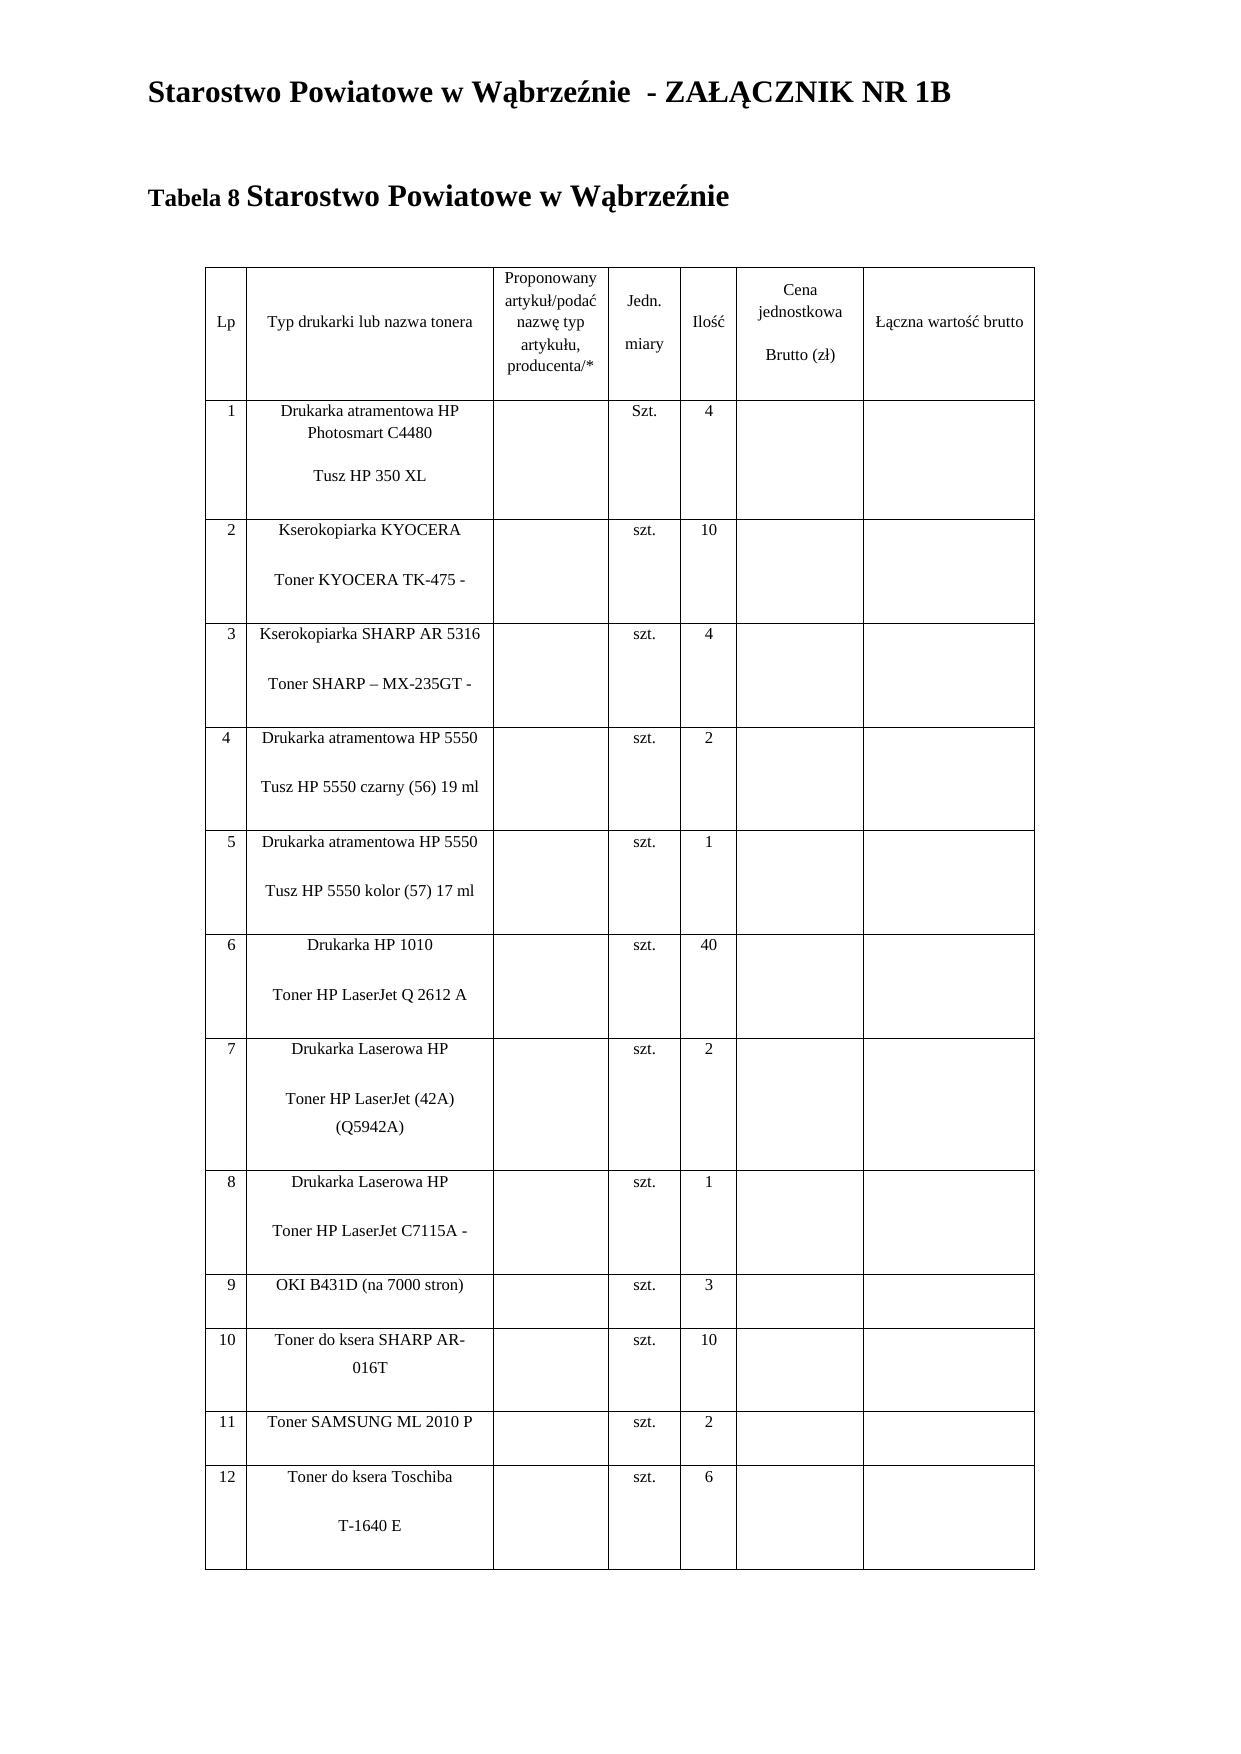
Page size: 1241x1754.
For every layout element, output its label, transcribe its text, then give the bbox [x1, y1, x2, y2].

table_cell 10 [681, 520, 736, 623]
table_cell Drukarka atramentowa HP 5550 Tusz HP 5550 kolor (57) 17 ml [247, 831, 493, 934]
table_header Lp [206, 268, 246, 400]
table_cell [737, 1466, 863, 1569]
table_cell 1 [681, 1171, 736, 1274]
table_header Proponowany artykuł/podać nazwę typ artykułu, producenta/* [494, 268, 608, 400]
table_cell [494, 401, 608, 519]
table_cell szt. [609, 520, 680, 623]
table_cell [737, 728, 863, 830]
table_cell szt. [609, 1329, 680, 1411]
table_cell [864, 728, 1034, 830]
table_cell [737, 401, 863, 519]
table_cell 9 [206, 1275, 246, 1328]
table_cell [737, 1039, 863, 1170]
table_cell 6 [681, 1466, 736, 1569]
table_cell szt. [609, 935, 680, 1038]
table_cell Drukarka Laserowa HP Toner HP LaserJet (42A) (Q5942A) [247, 1039, 493, 1170]
table_cell [494, 1412, 608, 1465]
table_cell Drukarka atramentowa HP 5550 Tusz HP 5550 czarny (56) 19 ml [247, 728, 493, 830]
table_cell Drukarka Laserowa HP Toner HP LaserJet C7115A - [247, 1171, 493, 1274]
table_cell 4 [206, 728, 246, 830]
table_cell Kserokopiarka SHARP AR 5316 Toner SHARP – MX-235GT - [247, 624, 493, 727]
table_cell [864, 401, 1034, 519]
table_cell [864, 935, 1034, 1038]
table_cell 11 [206, 1412, 246, 1465]
table_cell 10 [681, 1329, 736, 1411]
table_cell Drukarka atramentowa HP Photosmart C4480 Tusz HP 350 XL [247, 401, 493, 519]
table_cell 3 [681, 1275, 736, 1328]
table_cell Drukarka HP 1010 Toner HP LaserJet Q 2612 A [247, 935, 493, 1038]
table_header Łączna wartość brutto [864, 268, 1034, 400]
table_cell szt. [609, 1039, 680, 1170]
table_cell [494, 1171, 608, 1274]
table_cell [494, 1275, 608, 1328]
table_cell 10 [206, 1329, 246, 1411]
table_cell [864, 831, 1034, 934]
table_cell [737, 624, 863, 727]
table_cell [494, 1039, 608, 1170]
table_cell [864, 1275, 1034, 1328]
table_cell 3 [206, 624, 246, 727]
table_header Cena jednostkowa Brutto (zł) [737, 268, 863, 400]
table_cell 1 [206, 401, 246, 519]
table_cell szt. [609, 1466, 680, 1569]
table_cell szt. [609, 1171, 680, 1274]
table_cell [864, 1329, 1034, 1411]
table_cell 1 [681, 831, 736, 934]
table_cell 4 [681, 401, 736, 519]
table_cell szt. [609, 1412, 680, 1465]
table_header Typ drukarki lub nazwa tonera [247, 268, 493, 400]
table_cell Toner do ksera SHARP AR-016T [247, 1329, 493, 1411]
table_cell [864, 1039, 1034, 1170]
table_cell [737, 1275, 863, 1328]
table_cell szt. [609, 728, 680, 830]
table_cell [494, 935, 608, 1038]
table_cell 7 [206, 1039, 246, 1170]
table_cell Kserokopiarka KYOCERA Toner KYOCERA TK-475 - [247, 520, 493, 623]
table_cell [864, 624, 1034, 727]
table_cell szt. [609, 831, 680, 934]
table_cell szt. [609, 624, 680, 727]
table_cell [494, 1466, 608, 1569]
table_cell [864, 1412, 1034, 1465]
table_cell 2 [206, 520, 246, 623]
table_cell Szt. [609, 401, 680, 519]
table_cell 6 [206, 935, 246, 1038]
table_cell [864, 1171, 1034, 1274]
table_cell 8 [206, 1171, 246, 1274]
table_cell [864, 520, 1034, 623]
table_cell 40 [681, 935, 736, 1038]
table_cell [494, 1329, 608, 1411]
table_cell [494, 520, 608, 623]
table_cell 5 [206, 831, 246, 934]
table_cell OKI B431D (na 7000 stron) [247, 1275, 493, 1328]
table_header Ilość [681, 268, 736, 400]
table_cell 2 [681, 728, 736, 830]
table_cell [737, 1329, 863, 1411]
table_cell 4 [681, 624, 736, 727]
table_cell [737, 831, 863, 934]
table_cell [494, 831, 608, 934]
table_cell 2 [681, 1039, 736, 1170]
table_cell 12 [206, 1466, 246, 1569]
table_cell [737, 1412, 863, 1465]
table_cell [864, 1466, 1034, 1569]
table_cell [737, 935, 863, 1038]
table_cell Toner SAMSUNG ML 2010 P [247, 1412, 493, 1465]
table_header Jedn. miary [609, 268, 680, 400]
table_cell szt. [609, 1275, 680, 1328]
table_cell [494, 728, 608, 830]
table_cell 2 [681, 1412, 736, 1465]
table_cell Toner do ksera Toschiba T-1640 E [247, 1466, 493, 1569]
table_cell [737, 1171, 863, 1274]
table_cell [494, 624, 608, 727]
table_cell [737, 520, 863, 623]
text Tabela 8 Starostwo Powiatowe w Wąbrzeźnie [148, 177, 1093, 213]
